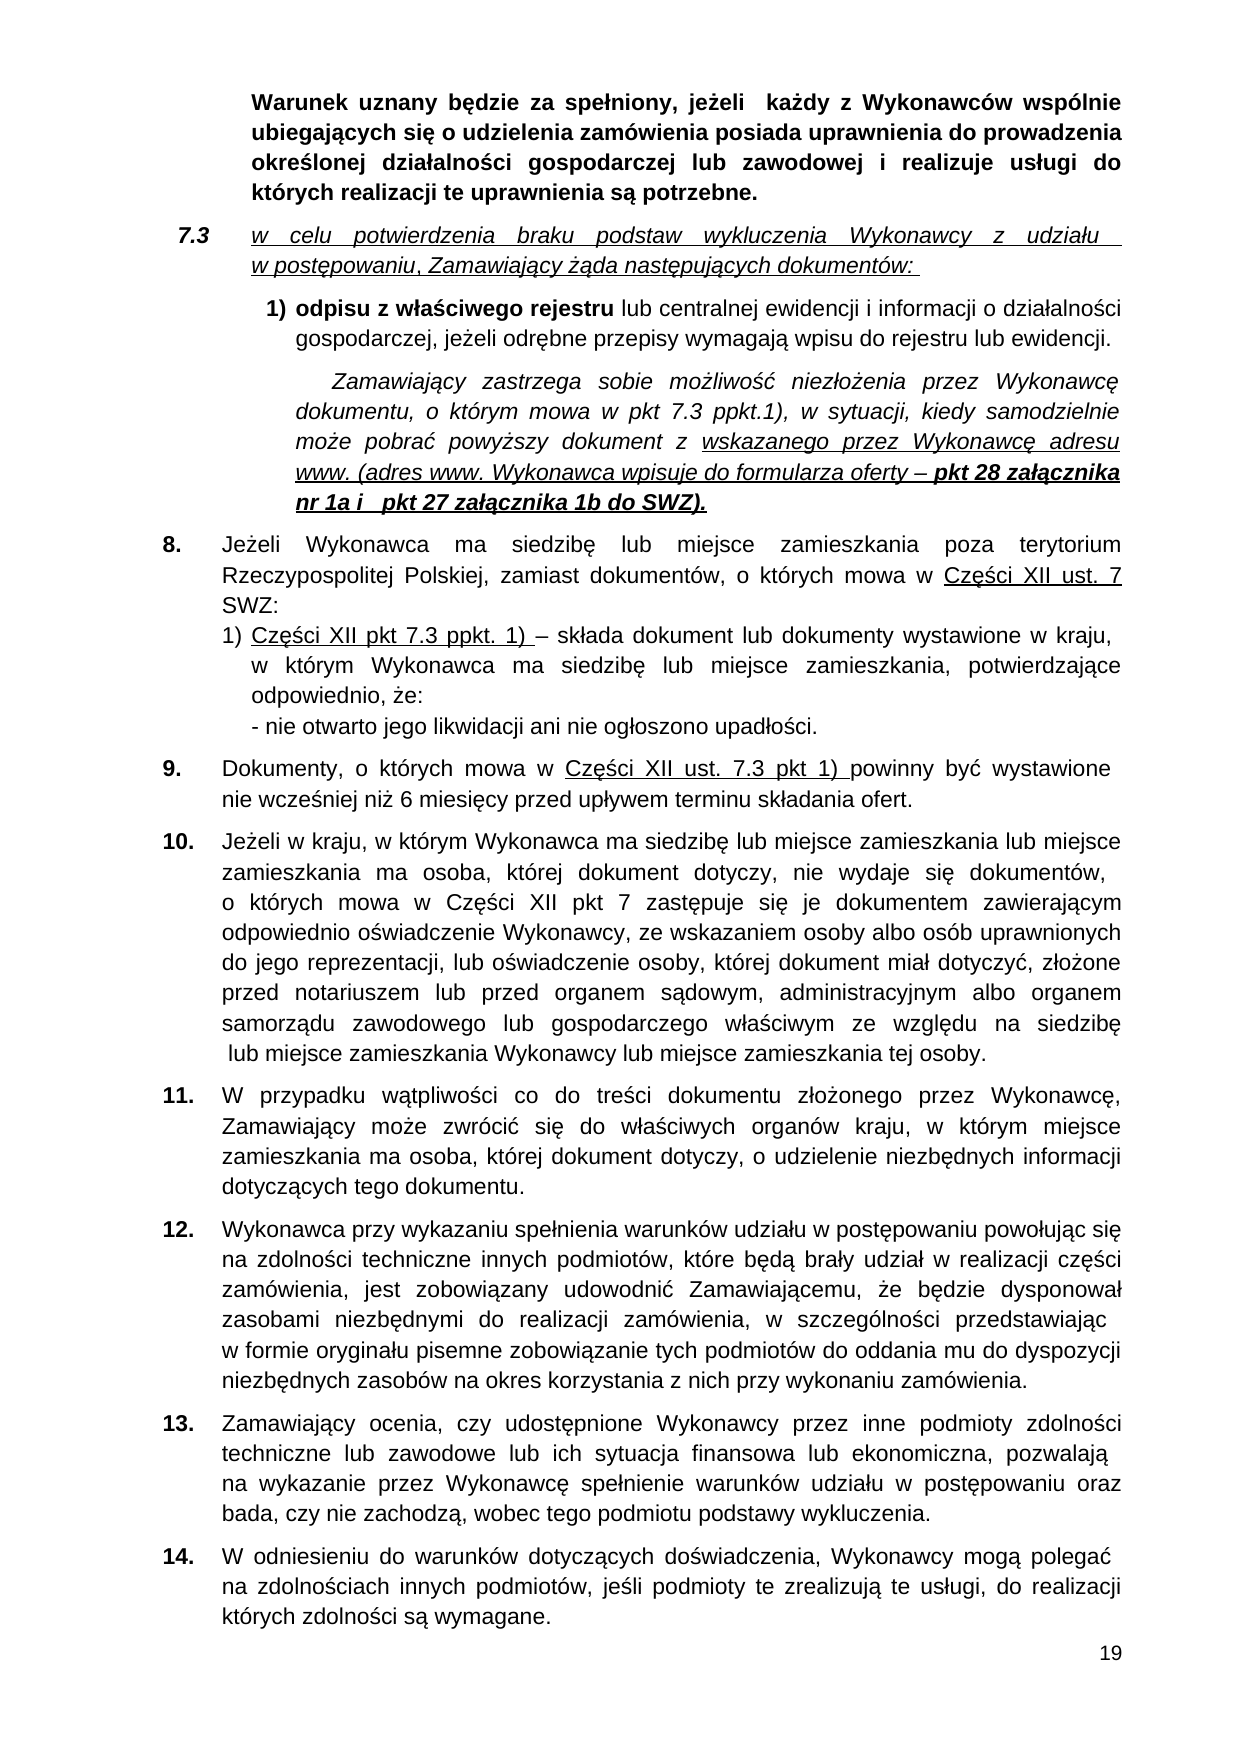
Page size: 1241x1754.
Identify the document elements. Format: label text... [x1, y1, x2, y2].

text Zamawiający zastrzega sobie możliwość niezłożenia przez Wykonawcę dokumentu, o którym mowa w pkt 7.3 ppkt.1), w sytuacji, kiedy samodzielnie może pobrać powyższy dokument z wskazanego przez Wykonawcę adresu www. (adres www. Wykonawca wpisuje do formularza oferty – pkt 28 załącznika nr 1a i pkt 27 załącznika 1b do SWZ). [266, 368, 1122, 515]
list Jeżeli Wykonawca ma siedzibę lub miejsce zamieszkania poza terytorium Rzeczypospolitej Polskiej, zamiast dokumentów, o których mowa w Części XII ust. 7 SWZ: [162, 531, 1122, 618]
list Jeżeli w kraju, w którym Wykonawca ma siedzibę lub miejsce zamieszkania lub miejsce zamieszkania ma osoba, której dokument dotyczy, nie wydaje się dokumentów, o których mowa w Części XII pkt 7 zastępuje się je dokumentem zawierającym odpowiednio oświadczenie Wykonawcy, ze wskazaniem osoby albo osób uprawnionych do jego reprezentacji, lub oświadczenie osoby, której dokument miał dotyczyć, złożone przed notariuszem lub przed organem sądowym, administracyjnym albo organem samorządu zawodowego lub gospodarczego właściwym ze względu na siedzibę lub miejsce zamieszkania Wykonawcy lub miejsce zamieszkania tej osoby. [162, 828, 1122, 1066]
list Dokumenty, o których mowa w Części XII ust. 7.3 pkt 1) powinny być wystawione nie wcześniej niż 6 miesięcy przed upływem terminu składania ofert. [162, 755, 1122, 812]
list odpisu z właściwego rejestru lub centralnej ewidencji i informacji o działalności gospodarczej, jeżeli odrębne przepisy wymagają wpisu do rejestru lub ewidencji. [266, 295, 1122, 351]
list W przypadku wątpliwości co do treści dokumentu złożonego przez Wykonawcę, Zamawiający może zwrócić się do właściwych organów kraju, w którym miejsce zamieszkania ma osoba, której dokument dotyczy, o udzielenie niezbędnych informacji dotyczących tego dokumentu. [162, 1082, 1122, 1199]
list Warunek uznany będzie za spełniony, jeżeli każdy z Wykonawców wspólnie ubiegających się o udzielenia zamówienia posiada uprawnienia do prowadzenia określonej działalności gospodarczej lub zawodowej i realizuje usługi do których realizacji te uprawnienia są potrzebne. [251, 89, 1122, 206]
list W odniesieniu do warunków dotyczących doświadczenia, Wykonawcy mogą polegać na zdolnościach innych podmiotów, jeśli podmioty te zrealizują te usługi, do realizacji których zdolności są wymagane. [162, 1543, 1122, 1629]
list - nie otwarto jego likwidacji ani nie ogłoszono upadłości. [251, 713, 1122, 739]
list w celu potwierdzenia braku podstaw wykluczenia Wykonawcy z udziału w postępowaniu, Zamawiający żąda następujących dokumentów: [177, 222, 1122, 278]
list Wykonawca przy wykazaniu spełnienia warunków udziału w postępowaniu powołując się na zdolności techniczne innych podmiotów, które będą brały udział w realizacji części zamówienia, jest zobowiązany udowodnić Zamawiającemu, że będzie dysponował zasobami niezbędnymi do realizacji zamówienia, w szczególności przedstawiając w formie oryginału pisemne zobowiązanie tych podmiotów do oddania mu do dyspozycji niezbędnych zasobów na okres korzystania z nich przy wykonaniu zamówienia. [162, 1216, 1122, 1393]
list Zamawiający ocenia, czy udostępnione Wykonawcy przez inne podmioty zdolności techniczne lub zawodowe lub ich sytuacja finansowa lub ekonomiczna, pozwalają na wykazanie przez Wykonawcę spełnienie warunków udziału w postępowaniu oraz bada, czy nie zachodzą, wobec tego podmiotu podstawy wykluczenia. [162, 1409, 1122, 1526]
list Części XII pkt 7.3 ppkt. 1) – składa dokument lub dokumenty wystawione w kraju, w którym Wykonawca ma siedzibę lub miejsce zamieszkania, potwierdzające odpowiednio, że: [222, 622, 1122, 709]
